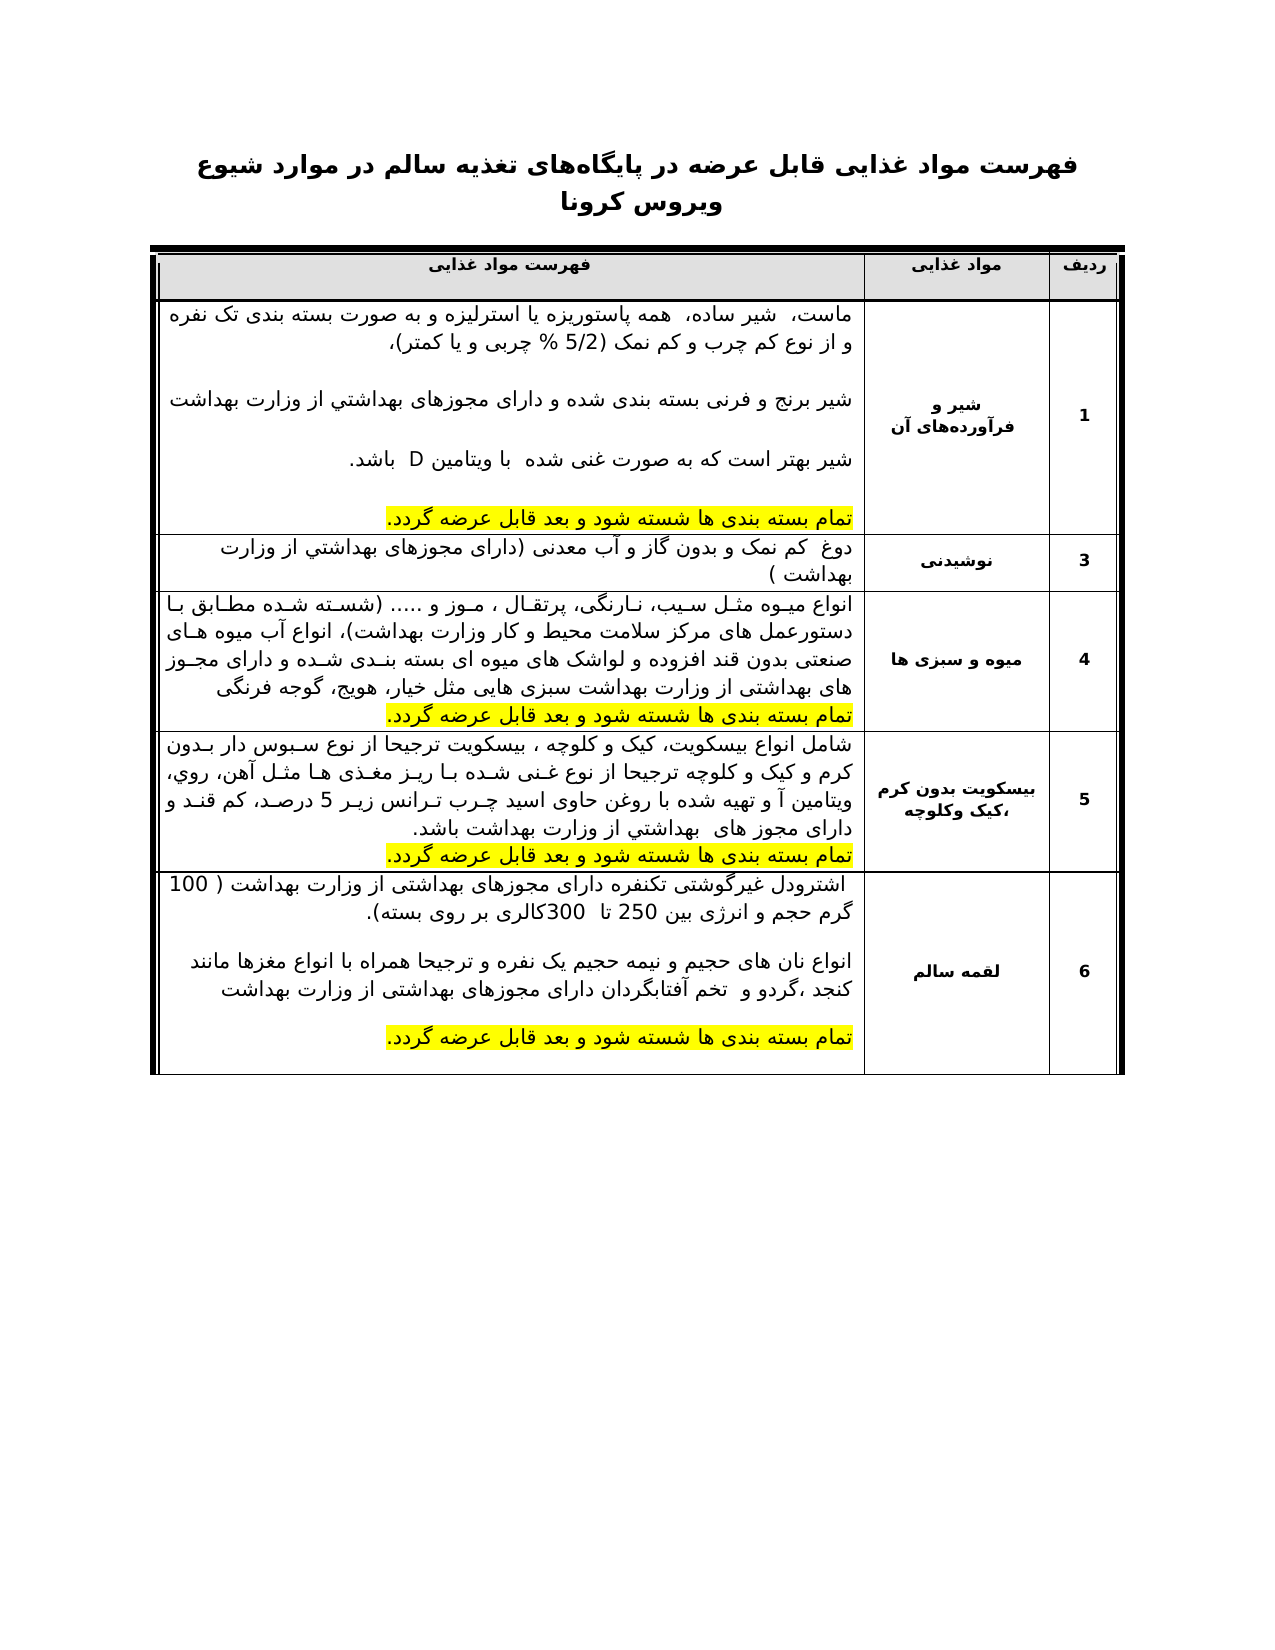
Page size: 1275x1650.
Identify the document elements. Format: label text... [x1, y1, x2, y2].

table_cell 3 [1050, 535, 1116, 591]
table_cell 6 [1050, 873, 1116, 1074]
table_header ردیف [1050, 252, 1120, 299]
table_cell 5 [1050, 732, 1116, 871]
table_cell میوه و سبزی ها [865, 592, 1049, 731]
table_cell اشترودل غیرگوشتی تکنفره دارای مجوزهای بهداشتی از وزارت بهداشت ( 100 گرم حجم و انرژی بین 250 تا 300کالری بر روی بسته). انواع نان های حجیم و نیمه حجیم یک نفره و ترجیحا همراه با انواع مغزها مانند کنجد ،گردو و تخم آفتابگردان دارای مجوزهای بهداشتی از وزارت بهداشت تمام بسته بندی ها شسته شود و بعد قابل عرضه گردد. [160, 873, 864, 1074]
table_cell 1 [1050, 302, 1116, 534]
table_cell ماست، شیر ساده، همه پاستوریزه یا استرلیزه و به صورت بسته بندی تک نفره و از نوع كم چرب و کم نمک (5/2 %‌ چربی و یا کمتر)، شیر برنج و فرنی بسته بندی شده و دارای مجوزهای بهداشتي از وزارت بهداشت شیر بهتر است که به صورت غنی شده ‌با ويتامين D ‌ باشد. تمام بسته بندی ها شسته شود و بعد قابل عرضه گردد. [160, 302, 864, 534]
table_cell بیسکویت بدون كرم ،کیک‌ وکلوچه [865, 732, 1049, 871]
table_cell شیر و فرآورده‌های آن [865, 302, 1049, 534]
table_cell شامل انواع بیسکویت، کیک و کلوچه ، بیسکویت ترجیحا از نوع سبوس دار بدون كرم و کیک و کلوچه ترجیحا از نوع غنی شده با ریز مغذی ها مثل آهن، روي، ويتامين آ و تهیه شده با روغن حاوی اسید چرب ترانس زیر 5 درصد، کم قند و دارای مجوز های بهداشتي از وزارت بهداشت باشد. تمام بسته بندی ها شسته شود و بعد قابل عرضه گردد. [160, 732, 864, 871]
table_cell دوغ کم نمک و بدون گاز و آب معدنی (دارای مجوزهای بهداشتي از وزارت بهداشت ) [160, 535, 864, 591]
text فهرست مواد غذایی قابل عرضه در پایگاه‌های تغذیه سالم در موارد شیوع ویروس کرونا [150, 150, 1125, 216]
table_header فهرست مواد غذایی [155, 252, 864, 299]
table_header مواد غذایی [865, 255, 1049, 299]
table_cell 4 [1050, 592, 1116, 731]
table_cell نوشیدنی [865, 535, 1049, 591]
table_cell انواع میوه مثل سیب، نارنگی، پرتقال ، موز و ..... (شسته شده مطابق با دستورعمل های مرکز سلامت محیط و کار وزارت بهداشت)، انواع آب میوه های صنعتی بدون قند افزوده و لواشک های میوه ای بسته بندی شده و دارای مجوز های بهداشتی از وزارت بهداشت سبزی هایی مثل خیار، هویج، گوجه فرنگی تمام بسته بندی ها شسته شود و بعد قابل عرضه گردد. [160, 592, 864, 731]
table_cell لقمه سالم [865, 873, 1049, 1074]
